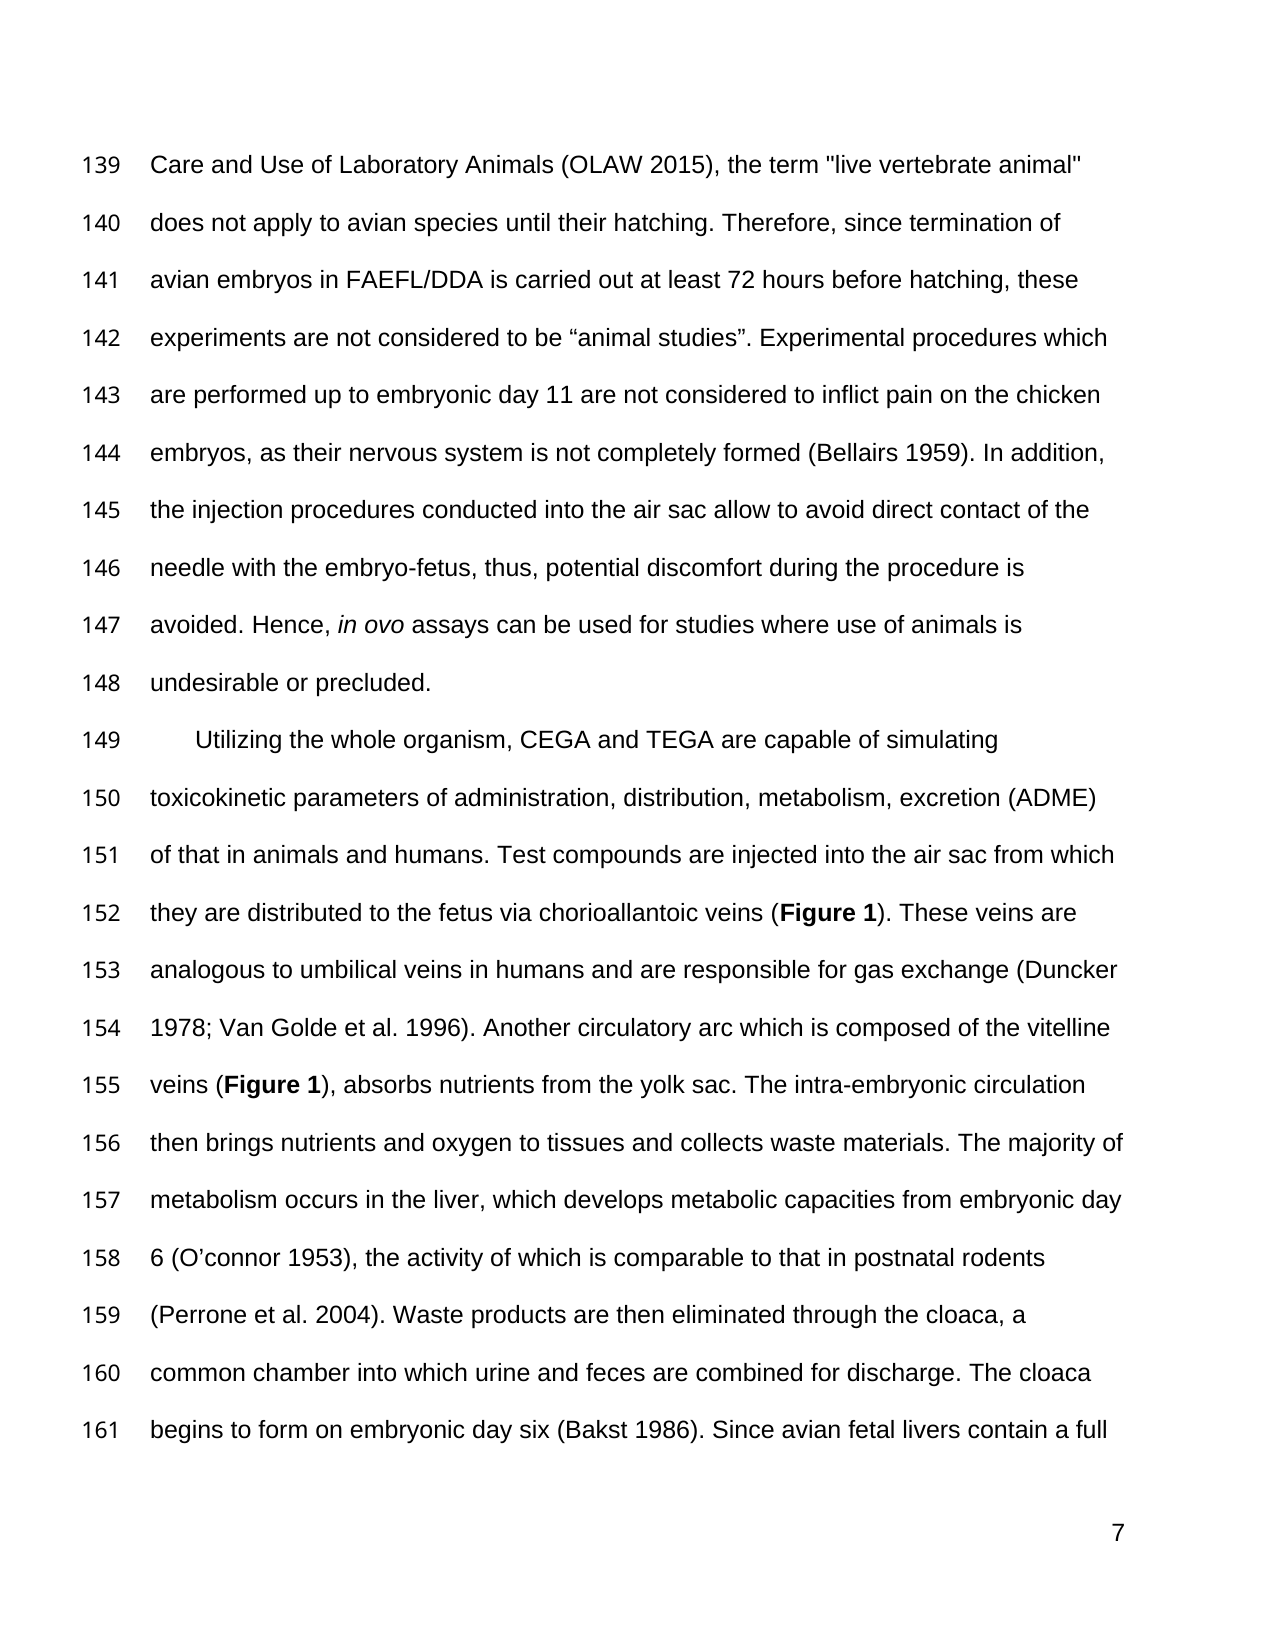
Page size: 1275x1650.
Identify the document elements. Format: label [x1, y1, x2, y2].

text [150, 150, 1125, 696]
text [150, 725, 1125, 1444]
